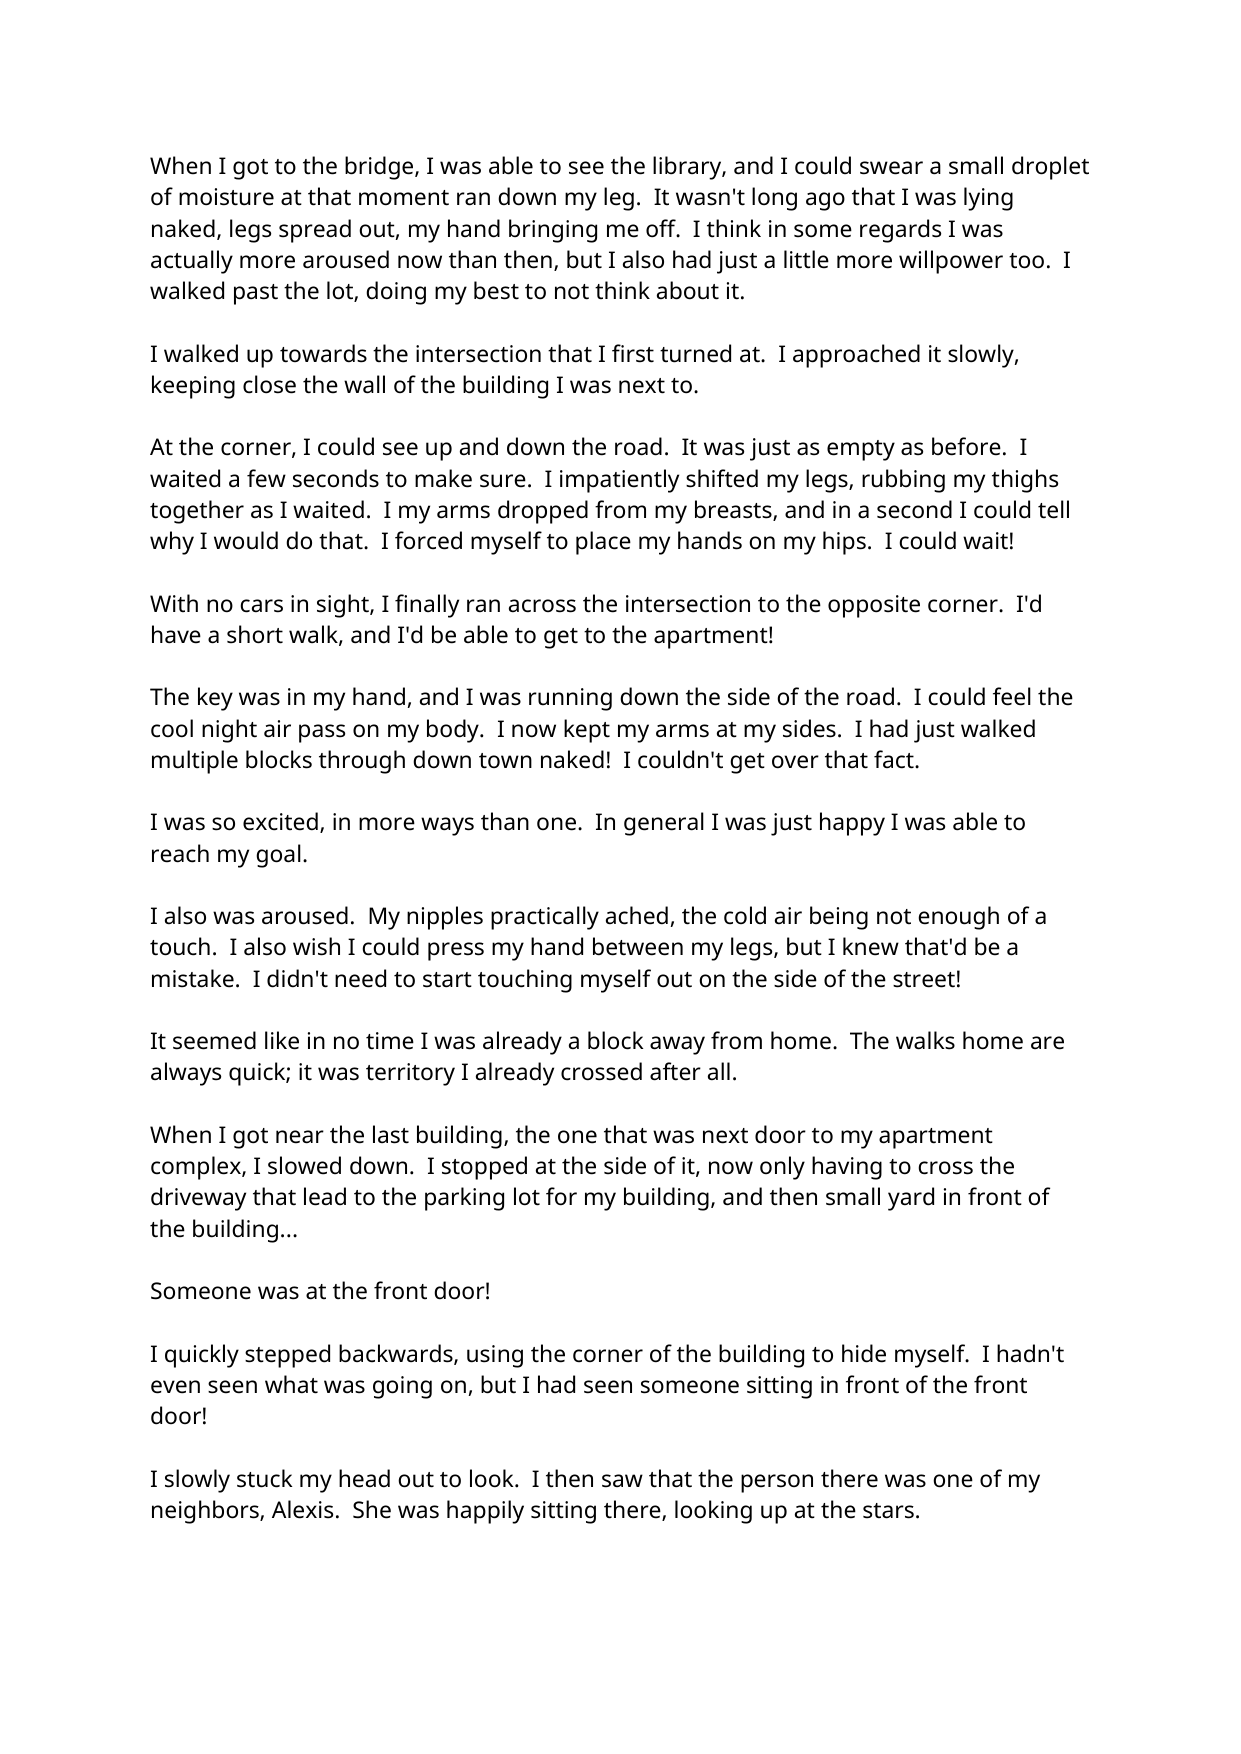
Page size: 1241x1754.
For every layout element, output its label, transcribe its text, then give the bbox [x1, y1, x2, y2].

text I walked up towards the intersection that I first turned at. I approached it slowly, keeping close the wall of the building I was next to. [150, 337, 1090, 400]
text Someone was at the front door! [150, 1275, 1090, 1306]
text I also was aroused. My nipples practically ached, the cold air being not enough of a touch. I also wish I could press my hand between my legs, but I knew that'd be a mistake. I didn't need to start touching myself out on the side of the street! [150, 900, 1090, 994]
text The key was in my hand, and I was running down the side of the road. I could feel the cool night air pass on my body. I now kept my arms at my sides. I had just walked multiple blocks through down town naked! I couldn't get over that fact. [150, 681, 1090, 775]
text At the corner, I could see up and down the road. It was just as empty as before. I waited a few seconds to make sure. I impatiently shifted my legs, rubbing my thighs together as I waited. I my arms dropped from my breasts, and in a second I could tell why I would do that. I forced myself to place my hands on my hips. I could wait! [150, 431, 1090, 556]
text I quickly stepped backwards, using the corner of the building to hide myself. I hadn't even seen what was going on, but I had seen someone sitting in front of the front door! [150, 1337, 1090, 1431]
text With no cars in sight, I finally ran across the intersection to the opposite corner. I'd have a short walk, and I'd be able to get to the apartment! [150, 587, 1090, 650]
text When I got near the last building, the one that was next door to my apartment complex, I slowed down. I stopped at the side of it, now only having to cross the driveway that lead to the parking lot for my building, and then small yard in front of the building... [150, 1119, 1090, 1244]
text I slowly stuck my head out to look. I then saw that the person there was one of my neighbors, Alexis. She was happily sitting there, looking up at the stars. [150, 1462, 1090, 1525]
text When I got to the bridge, I was able to see the library, and I could swear a small droplet of moisture at that moment ran down my leg. It wasn't long ago that I was lying naked, legs spread out, my hand bringing me off. I think in some regards I was actually more aroused now than then, but I also had just a little more willpower too. I walked past the lot, doing my best to not think about it. [150, 150, 1090, 306]
text It seemed like in no time I was already a block away from home. The walks home are always quick; it was territory I already crossed after all. [150, 1025, 1090, 1087]
text I was so excited, in more ways than one. In general I was just happy I was able to reach my goal. [150, 806, 1090, 869]
